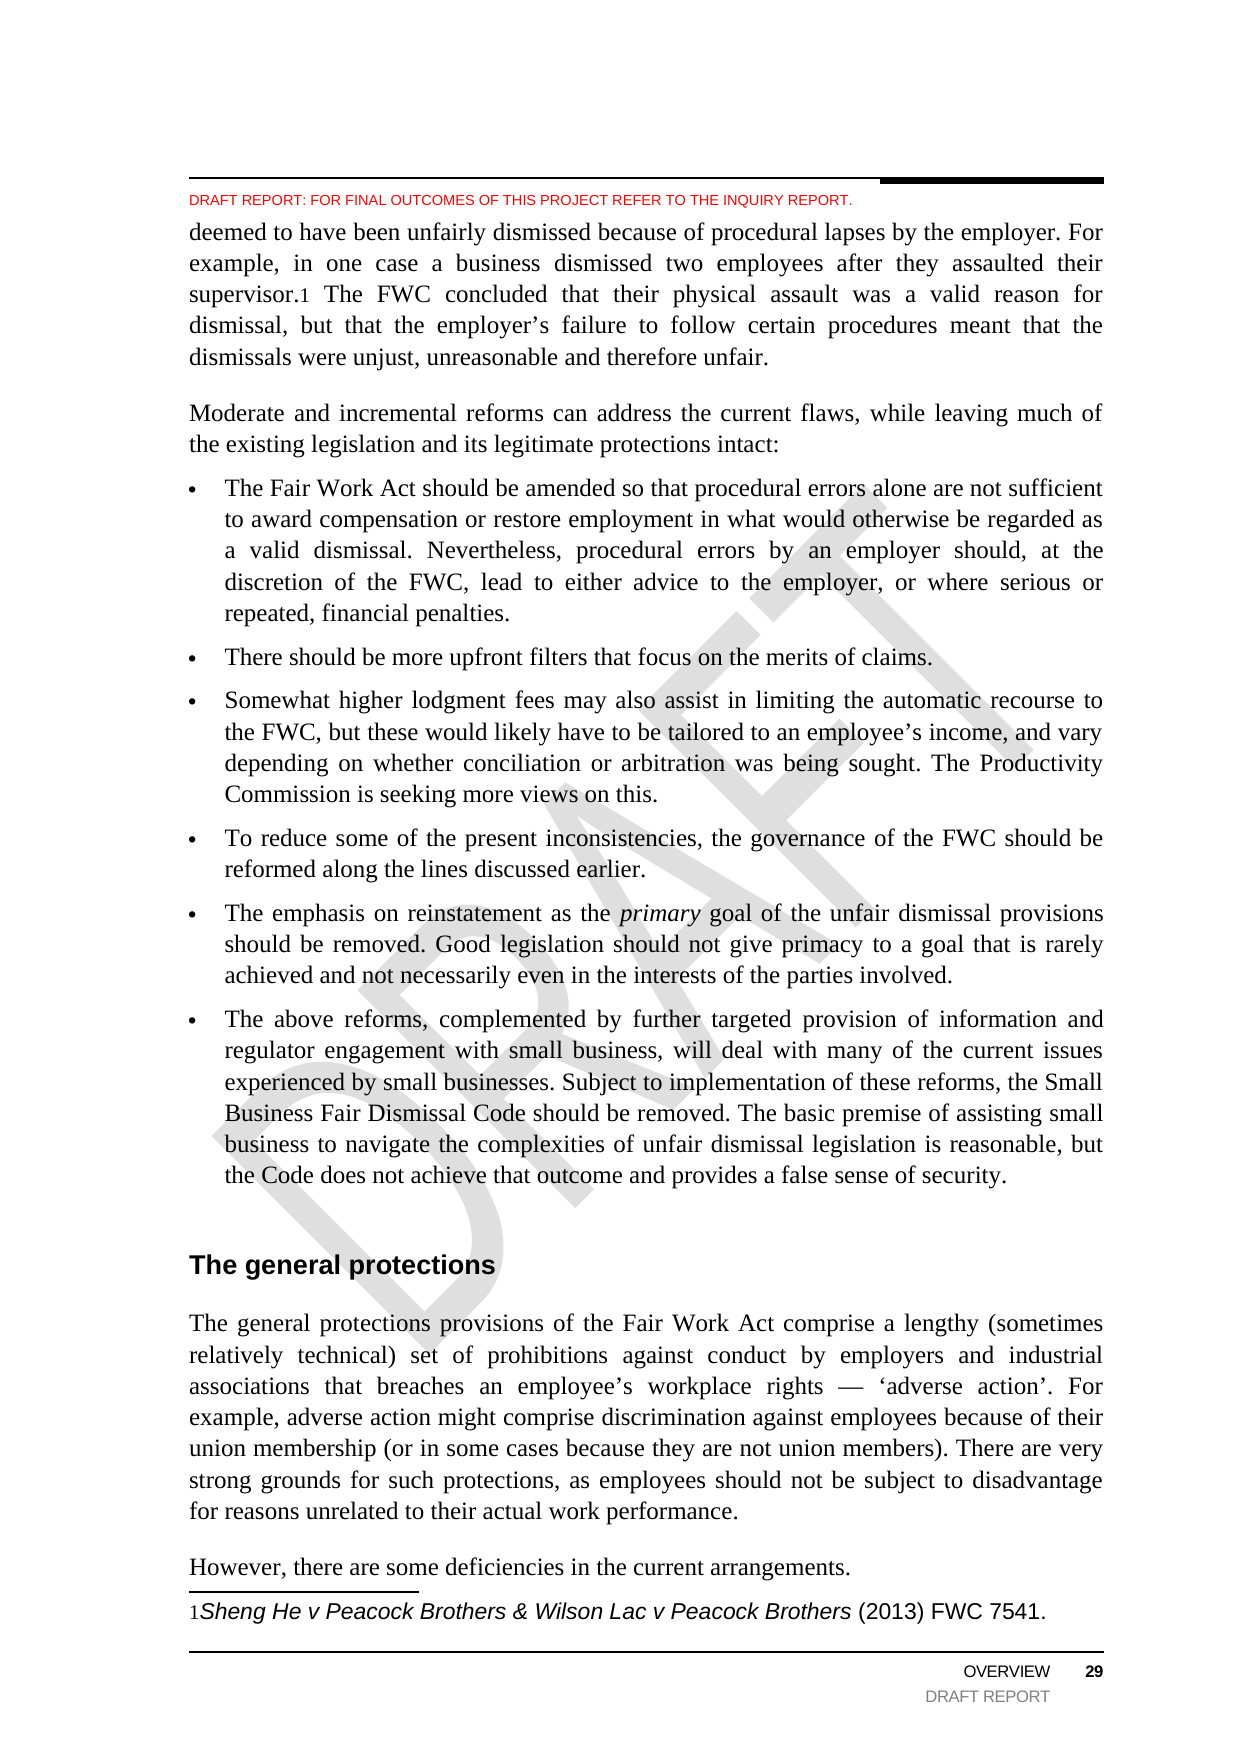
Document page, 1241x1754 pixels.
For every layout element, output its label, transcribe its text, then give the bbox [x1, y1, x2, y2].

list The emphasis on reinstatement as the primary goal of the unfair dismissal provisions should be removed. Good legislation should not give primacy to a goal that is rarely achieved and not necessarily even in the interests of the parties involved. [189, 896, 1104, 989]
text However, there are some deficiencies in the current arrangements. [189, 1550, 1104, 1581]
list There should be more upfront filters that focus on the merits of claims. [189, 639, 1104, 671]
list Somewhat higher lodgment fees may also assist in limiting the automatic recourse to the FWC, but these would likely have to be tailored to an employee’s income, and vary depending on whether conciliation or arbitration was being sought. The Productivity Commission is seeking more views on this. [189, 683, 1104, 808]
text The general protections [189, 1248, 1104, 1281]
list The Fair Work Act should be amended so that procedural errors alone are not sufficient to award compensation or restore employment in what would otherwise be regarded as a valid dismissal. Nevertheless, procedural errors by an employer should, at the discretion of the FWC, lead to either advice to the employer, or where serious or repeated, financial penalties. [189, 471, 1104, 627]
text The general protections provisions of the Fair Work Act comprise a lengthy (sometimes relatively technical) set of prohibitions against conduct by employers and industrial associations that breaches an employee’s workplace rights — ‘adverse action’. For example, adverse action might comprise discrimination against employees because of their union membership (or in some cases because they are not union members). There are very strong grounds for such protections, as employees should not be subject to disadvantage for reasons unrelated to their actual work performance. [189, 1306, 1104, 1525]
list To reduce some of the present inconsistencies, the governance of the FWC should be reformed along the lines discussed earlier. [189, 821, 1104, 883]
list The above reforms, complemented by further targeted provision of information and regulator engagement with small business, will deal with many of the current issues experienced by small businesses. Subject to implementation of these reforms, the Small Business Fair Dismissal Code should be removed. The basic premise of assisting small business to navigate the complexities of unfair dismissal legislation is reasonable, but the Code does not achieve that outcome and provides a false sense of security. [189, 1002, 1104, 1189]
text Moderate and incremental reforms can address the current flaws, while leaving much of the existing legislation and its legitimate protections intact: [189, 396, 1104, 458]
